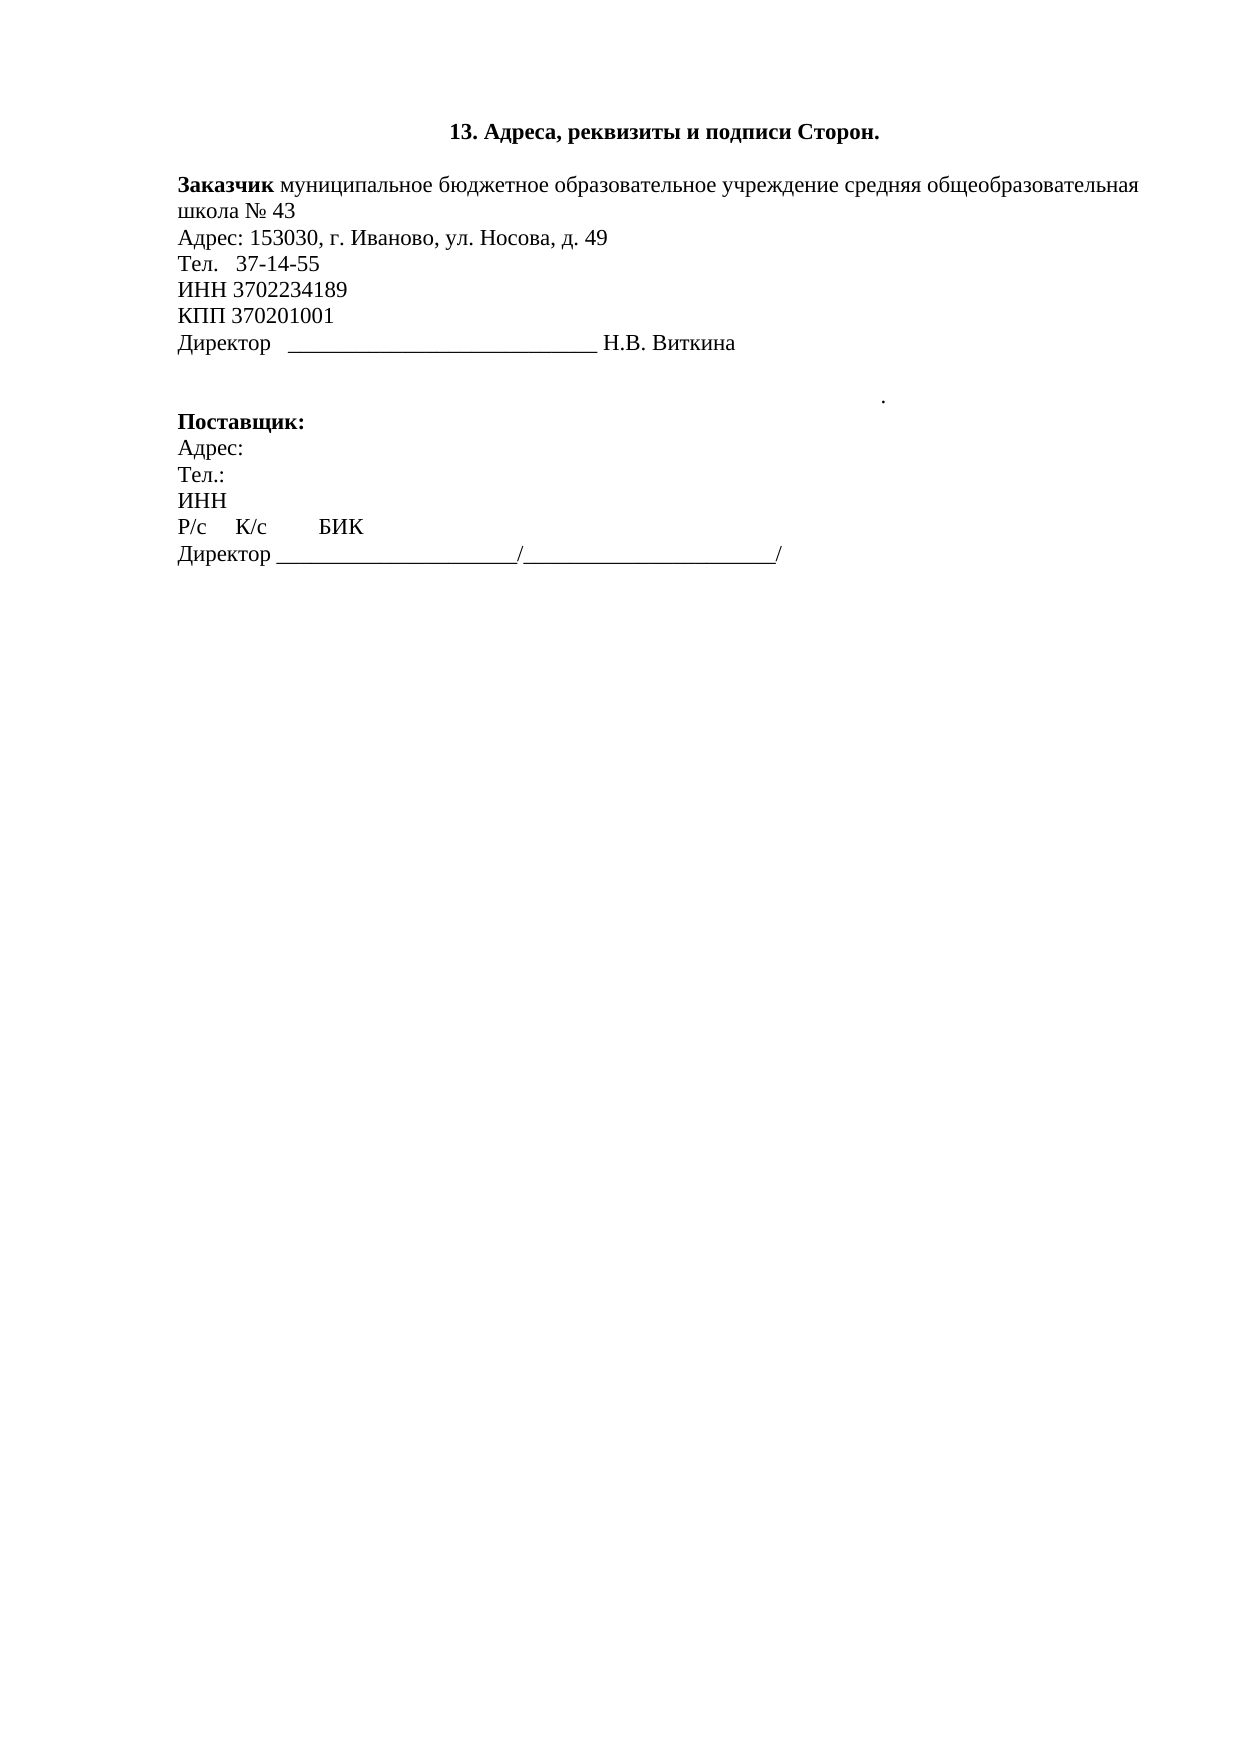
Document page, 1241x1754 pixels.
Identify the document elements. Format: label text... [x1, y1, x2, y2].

text Директор ___________________________ Н.В. Виткина [177, 329, 1152, 355]
text Заказчик муниципальное бюджетное образовательное учреждение средняя общеобразовательная школа № 43 [177, 171, 1152, 223]
text Р/с К/с БИК [177, 513, 1152, 540]
text Тел.: [177, 461, 1152, 487]
text Тел. 37-14-55 [177, 250, 1152, 276]
text 13. Адреса, реквизиты и подписи Сторон. [177, 118, 1152, 144]
text ИНН [177, 487, 1152, 513]
text . [177, 382, 1152, 408]
text Адрес: 153030, г. Иваново, ул. Носова, д. 49 [177, 223, 1152, 250]
text Директор _____________________/______________________/ [177, 540, 1152, 566]
text Адрес: [177, 434, 1152, 461]
text ИНН 3702234189 [177, 276, 1152, 303]
text КПП 370201001 [177, 303, 1152, 329]
text Поставщик: [177, 408, 1152, 434]
